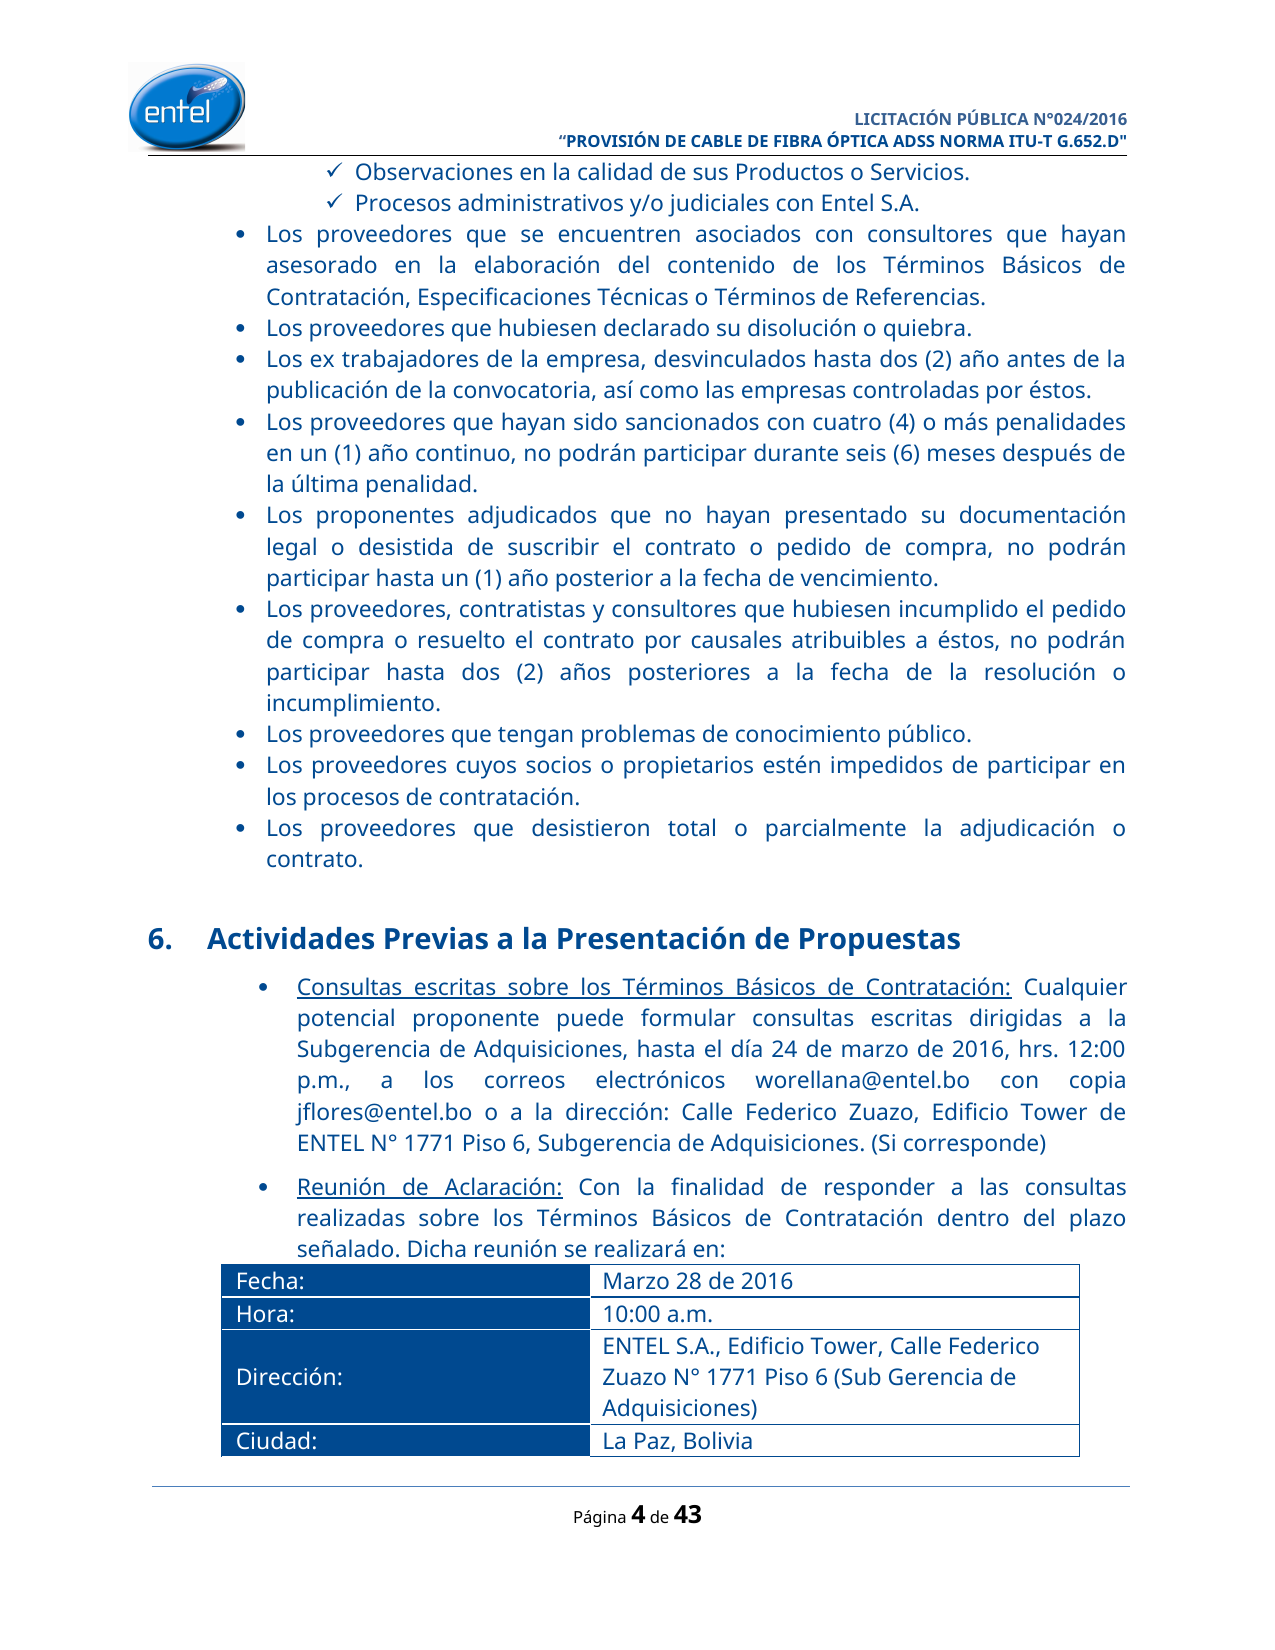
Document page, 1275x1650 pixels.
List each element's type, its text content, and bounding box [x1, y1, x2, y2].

list Los proveedores, contratistas y consultores que hubiesen incumplido el pedido de compra o resuelto el contrato por causales atribuibles a éstos, no podrán participar hasta dos (2) años posteriores a la fecha de la resolución o incumplimiento. [236, 593, 1127, 718]
list Los ex trabajadores de la empresa, desvinculados hasta dos (2) año antes de la publicación de la convocatoria, así como las empresas controladas por éstos. [236, 343, 1127, 406]
list Actividades Previas a la Presentación de Propuestas [148, 918, 1127, 958]
list Los proveedores que hubiesen declarado su disolución o quiebra. [236, 312, 1127, 343]
list Los proveedores que hayan sido sancionados con cuatro (4) o más penalidades en un (1) año continuo, no podrán participar durante seis (6) meses después de la última penalidad. [236, 406, 1127, 499]
table_cell 10:00 a.m. [591, 1298, 1079, 1329]
table_cell La Paz, Bolivia [591, 1425, 1079, 1456]
table_header Marzo 28 de 2016 [591, 1265, 1079, 1296]
picture [128, 62, 246, 152]
list Procesos administrativos y/o judiciales con Entel S.A. [325, 187, 1127, 218]
list Los proveedores que se encuentren asociados con consultores que hayan asesorado en la elaboración del contenido de los Términos Básicos de Contratación, Especificaciones Técnicas o Términos de Referencias. [236, 218, 1127, 312]
table_header Fecha: [222, 1265, 590, 1296]
list Observaciones en la calidad de sus Productos o Servicios. [325, 156, 1127, 187]
table_cell Ciudad: [222, 1425, 590, 1456]
list Los proveedores que tengan problemas de conocimiento público. [236, 718, 1127, 749]
list Los proveedores cuyos socios o propietarios estén impedidos de participar en los procesos de contratación. [236, 749, 1127, 812]
table_cell Hora: [222, 1298, 590, 1329]
list Consultas escritas sobre los Términos Básicos de Contratación: Cualquier potencial proponente puede formular consultas escritas dirigidas a la Subgerencia de Adquisiciones, hasta el día 24 de marzo de 2016, hrs. 12:00 p.m., a los correos electrónicos worellana@entel.bo con copia jflores@entel.bo o a la dirección: Calle Federico Zuazo, Edificio Tower de ENTEL N° 1771 Piso 6, Subgerencia de Adquisiciones. (Si corresponde) [259, 970, 1127, 1158]
table_cell Dirección: [222, 1330, 590, 1423]
list Los proponentes adjudicados que no hayan presentado su documentación legal o desistida de suscribir el contrato o pedido de compra, no podrán participar hasta un (1) año posterior a la fecha de vencimiento. [236, 499, 1127, 593]
table_cell ENTEL S.A., Edificio Tower, Calle Federico Zuazo N° 1771 Piso 6 (Sub Gerencia de Adquisiciones) [591, 1330, 1079, 1423]
list Reunión de Aclaración: Con la finalidad de responder a las consultas realizadas sobre los Términos Básicos de Contratación dentro del plazo señalado. Dicha reunión se realizará en: [259, 1170, 1127, 1264]
list Los proveedores que desistieron total o parcialmente la adjudicación o contrato. [236, 812, 1127, 874]
